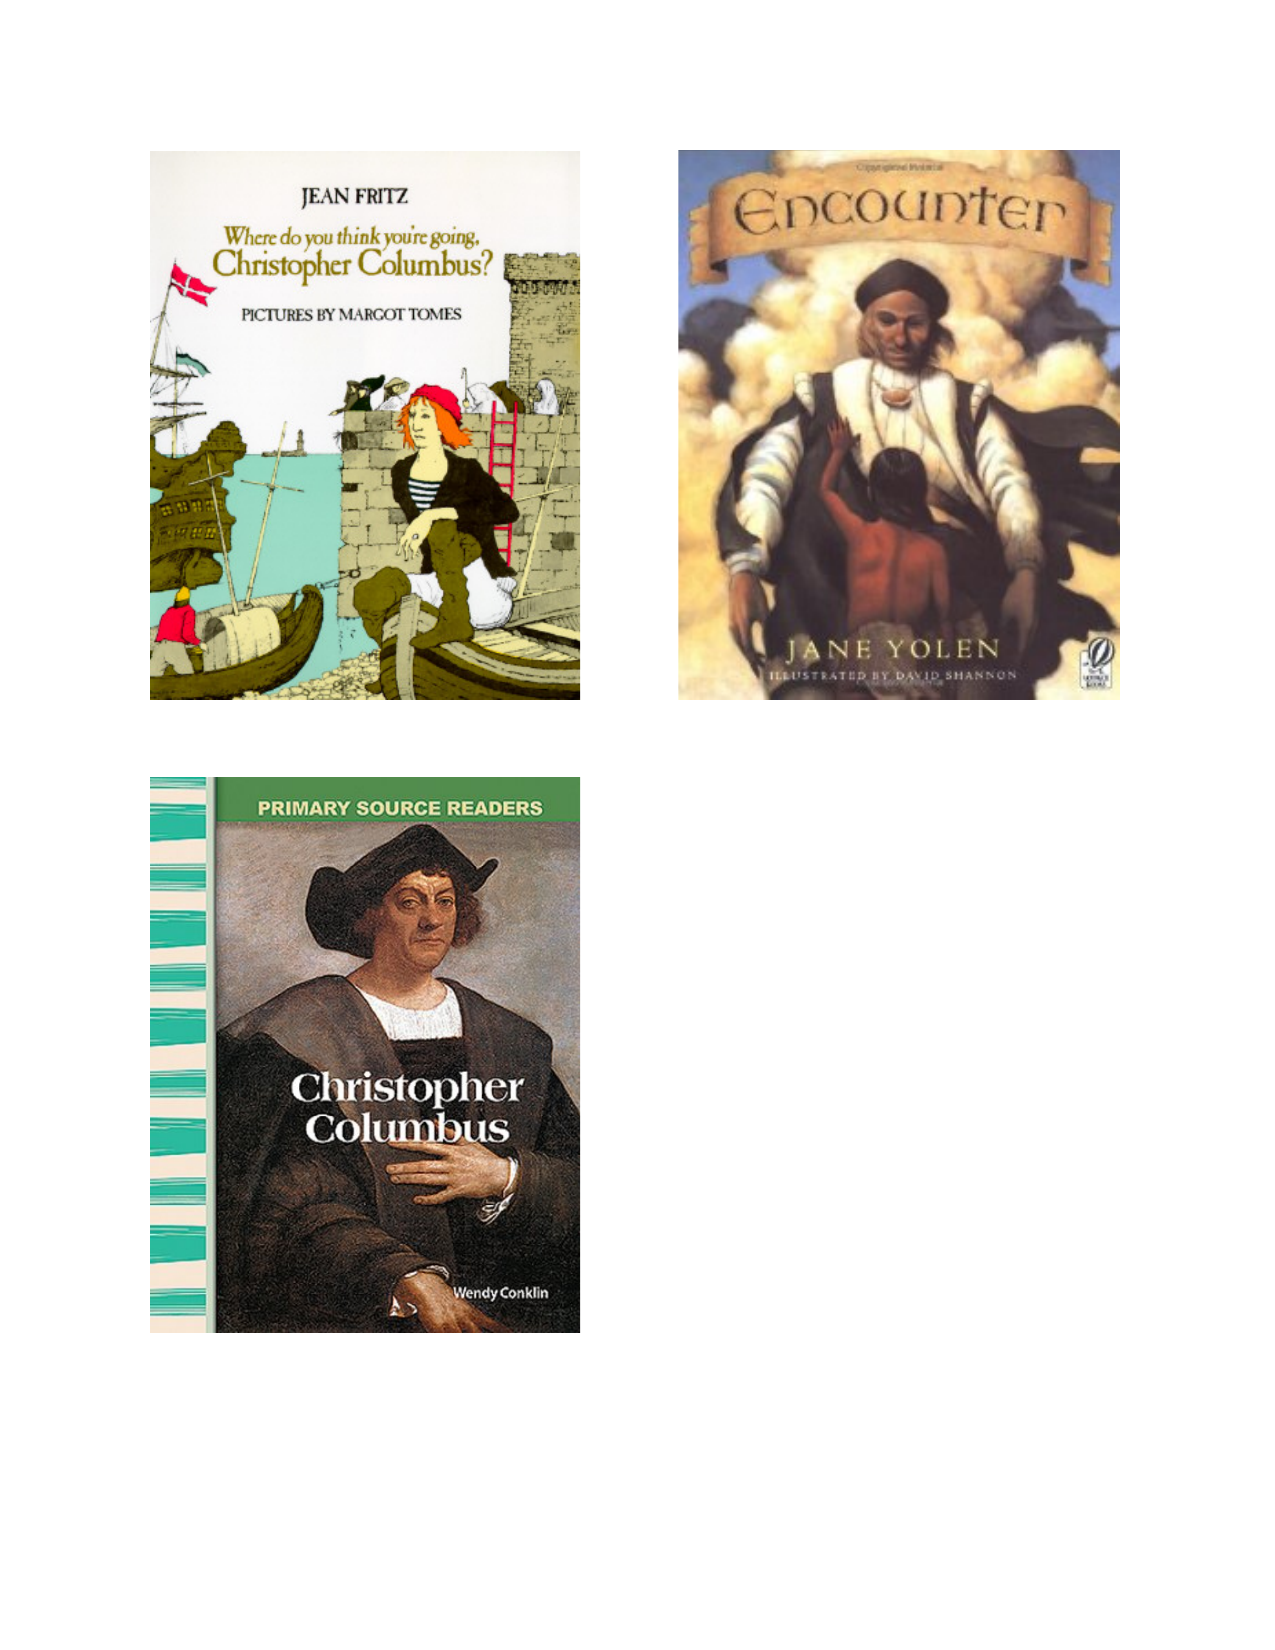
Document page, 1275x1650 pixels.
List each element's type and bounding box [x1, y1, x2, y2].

picture [678, 150, 1120, 700]
picture [150, 151, 580, 700]
picture [150, 777, 580, 1333]
